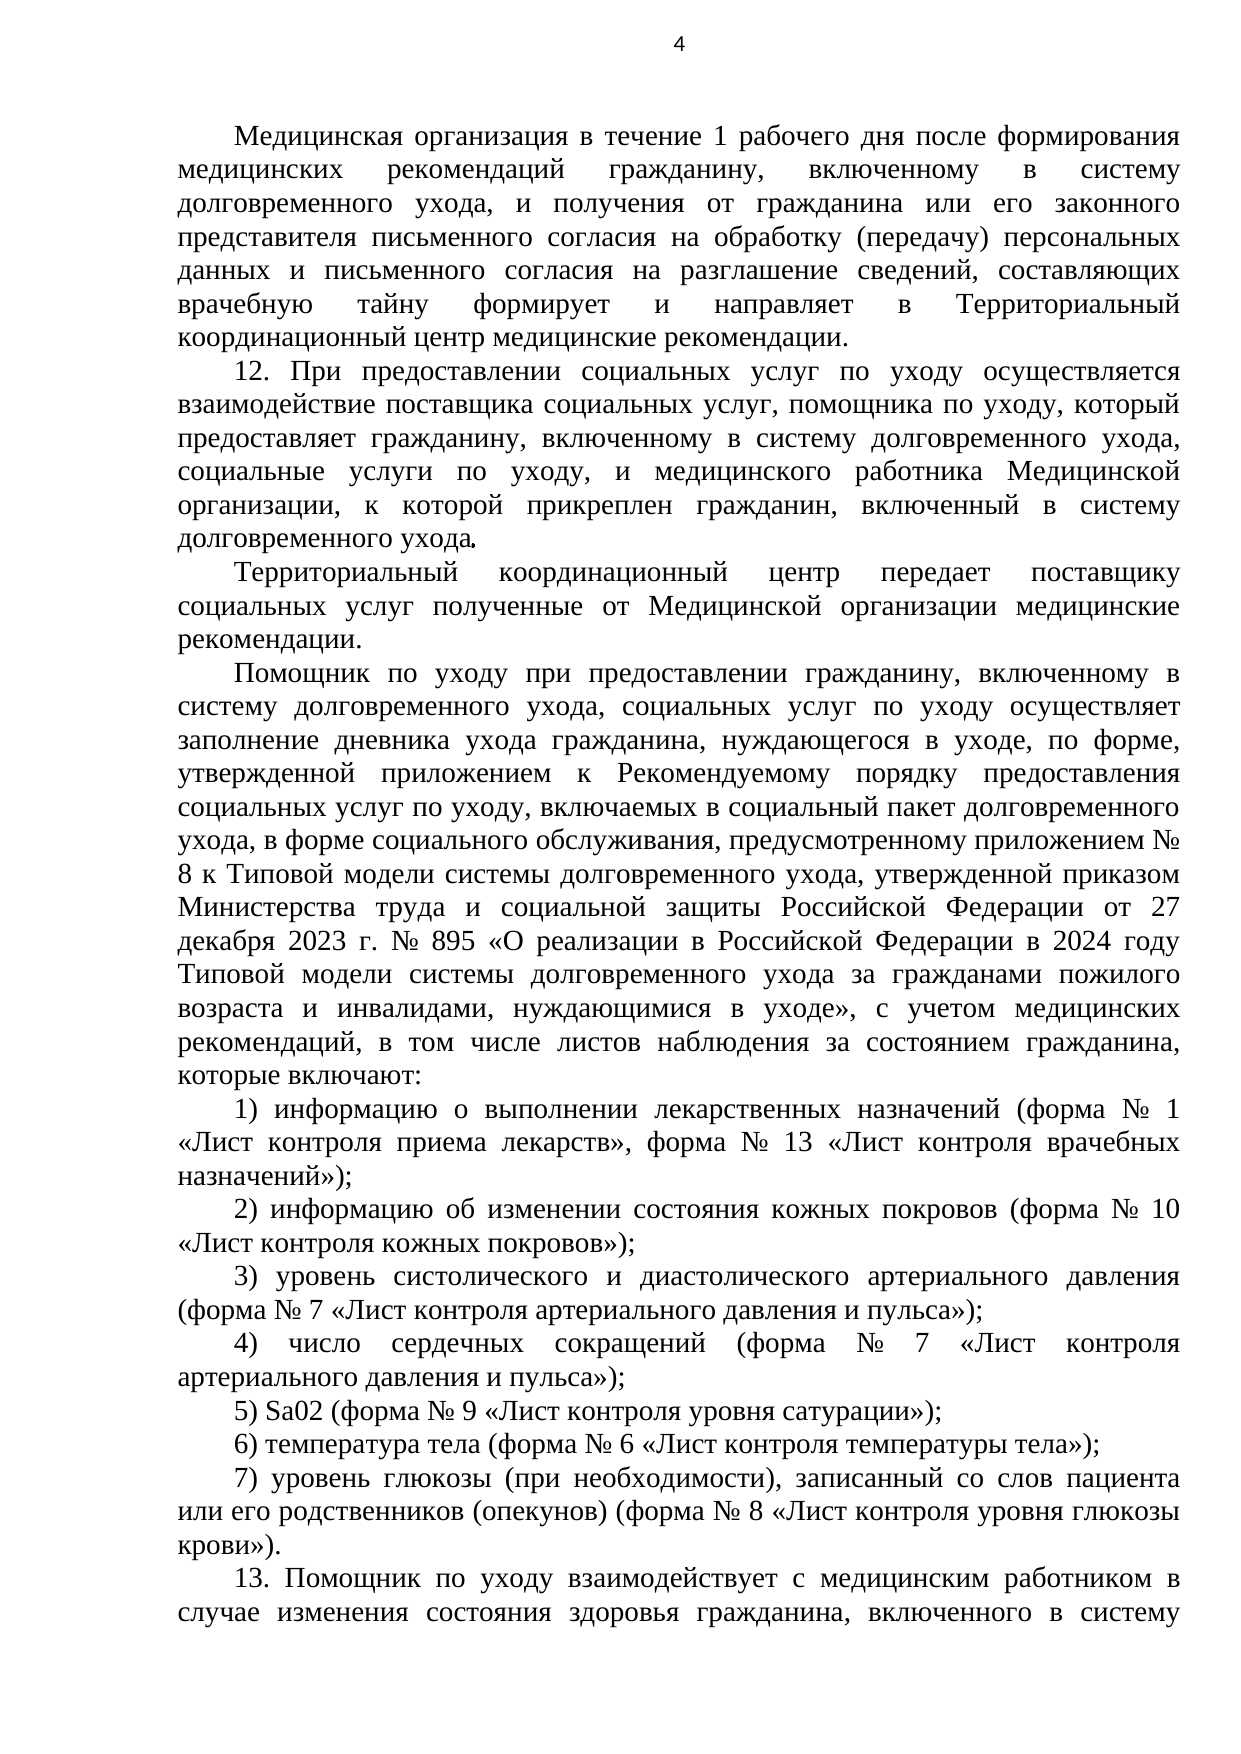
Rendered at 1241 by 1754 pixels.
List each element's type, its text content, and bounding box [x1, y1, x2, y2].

text 6) температура тела (форма № 6 «Лист контроля температуры тела»); [177, 1426, 1181, 1460]
text Медицинская организация в течение 1 рабочего дня после формирования медицинских рекомендаций гражданину, включенному в систему долговременного ухода, и получения от гражданина или его законного представителя письменного согласия на обработку (передачу) персональных данных и письменного согласия на разглашение сведений, составляющих врачебную тайну формирует и направляет в Территориальный координационный центр медицинские рекомендации. [177, 118, 1181, 353]
text Территориальный координационный центр передает поставщику социальных услуг полученные от Медицинской организации медицинские рекомендации. [177, 554, 1181, 655]
text 2) информацию об изменении состояния кожных покровов (форма № 10 «Лист контроля кожных покровов»); [177, 1191, 1181, 1258]
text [177, 1560, 1181, 1627]
text 1) информацию о выполнении лекарственных назначений (форма № 1 «Лист контроля приема лекарств», форма № 13 «Лист контроля врачебных назначений»); [177, 1091, 1181, 1191]
text 7) уровень глюкозы (при необходимости), записанный со слов пациента или его родственников (опекунов) (форма № 8 «Лист контроля уровня глюкозы крови»). [177, 1460, 1181, 1560]
text 5) Sa02 (форма № 9 «Лист контроля уровня сатурации»); [177, 1393, 1181, 1426]
text Помощник по уходу при предоставлении гражданину, включенному в систему долговременного ухода, социальных услуг по уходу осуществляет заполнение дневника ухода гражданина, нуждающегося в уходе, по форме, утвержденной приложением к Рекомендуемому порядку предоставления социальных услуг по уходу, включаемых в социальный пакет долговременного ухода, в форме социального обслуживания, предусмотренному приложением № 8 к Типовой модели системы долговременного ухода, утвержденной приказом Министерства труда и социальной защиты Российской Федерации от 27 декабря 2023 г. № 895 «О реализации в Российской Федерации в 2024 году Типовой модели системы долговременного ухода за гражданами пожилого возраста и инвалидами, нуждающимися в уходе», с учетом медицинских рекомендаций, в том числе листов наблюдения за состоянием гражданина, которые включают: [177, 655, 1181, 1091]
text 4) число сердечных сокращений (форма № 7 «Лист контроля артериального давления и пульса»); [177, 1326, 1181, 1393]
text 3) уровень систолического и диастолического артериального давления (форма № 7 «Лист контроля артериального давления и пульса»); [177, 1258, 1181, 1326]
text 12. При предоставлении социальных услуг по уходу осуществляется взаимодействие поставщика социальных услуг, помощника по уходу, который предоставляет гражданину, включенному в систему долговременного ухода, социальные услуги по уходу, и медицинского работника Медицинской организации, к которой прикреплен гражданин, включенный в систему долговременного ухода [177, 353, 1181, 554]
